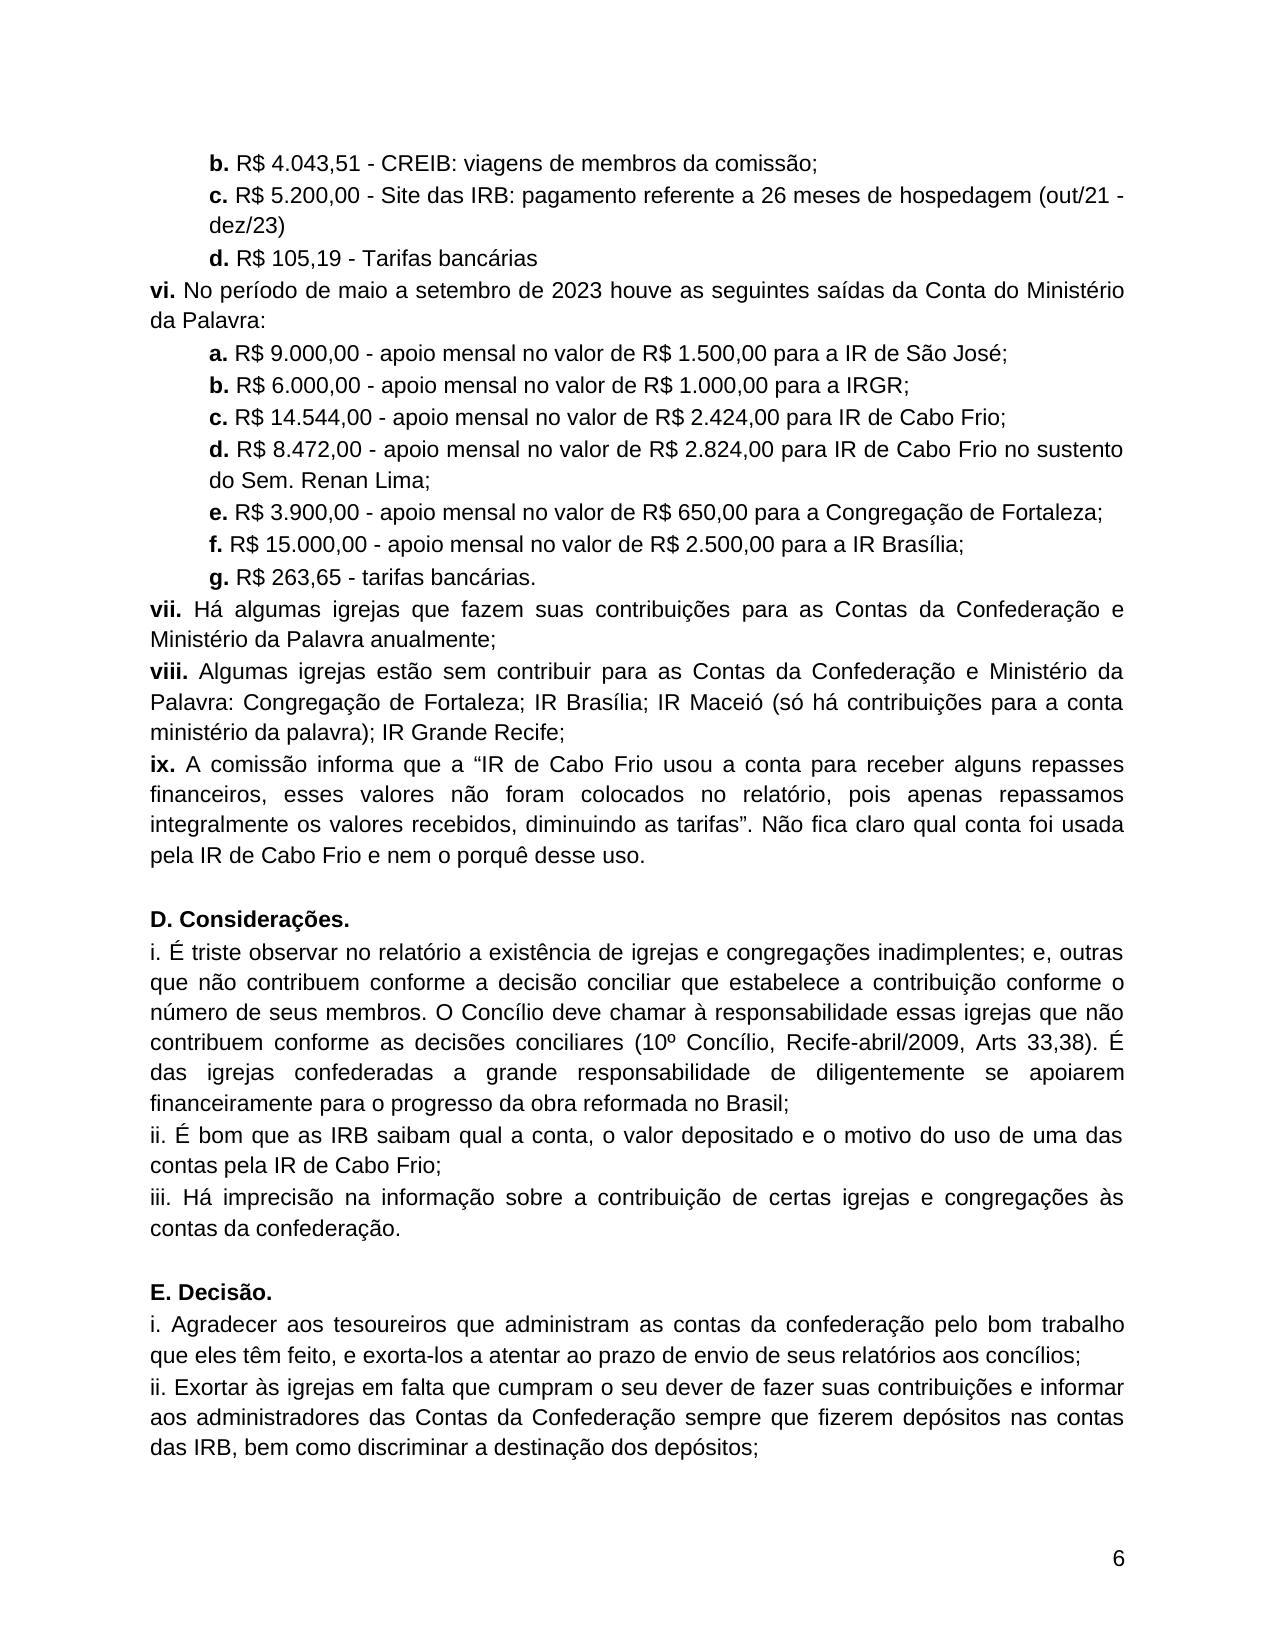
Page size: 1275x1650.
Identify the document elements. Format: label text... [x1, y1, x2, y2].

text d. R$ 8.472,00 - apoio mensal no valor de R$ 2.824,00 para IR de Cabo Frio no sustento do Sem. Renan Lima; [209, 436, 1125, 493]
text D. Considerações. [150, 906, 1125, 933]
text ix. A comissão informa que a “IR de Cabo Frio usou a conta para receber alguns repasses financeiros, esses valores não foram colocados no relatório, pois apenas repassamos integralmente os valores recebidos, diminuindo as tarifas”. Não fica claro qual conta foi usada pela IR de Cabo Frio e nem o porquê desse uso. [150, 751, 1125, 868]
text vi. No período de maio a setembro de 2023 houve as seguintes saídas da Conta do Ministério da Palavra: [150, 277, 1125, 334]
text b. R$ 6.000,00 - apoio mensal no valor de R$ 1.000,00 para a IRGR; [209, 372, 1125, 398]
text i. Agradecer aos tesoureiros que administram as contas da confederação pelo bom trabalho que eles têm feito, e exorta-los a atentar ao prazo de envio de seus relatórios aos concílios; [150, 1311, 1125, 1368]
text E. Decisão. [150, 1279, 1125, 1306]
text i. É triste observar no relatório a existência de igrejas e congregações inadimplentes; e, outras que não contribuem conforme a decisão conciliar que estabelece a contribuição conforme o número de seus membros. O Concílio deve chamar à responsabilidade essas igrejas que não contribuem conforme as decisões conciliares (10º Concílio, Recife-abril/2009, Arts 33,38). É das igrejas confederadas a grande responsabilidade de diligentemente se apoiarem financeiramente para o progresso da obra reformada no Brasil; [150, 938, 1125, 1116]
text g. R$ 263,65 - tarifas bancárias. [209, 563, 1125, 590]
text iii. Há imprecisão na informação sobre a contribuição de certas igrejas e congregações às contas da confederação. [150, 1184, 1125, 1241]
text c. R$ 14.544,00 - apoio mensal no valor de R$ 2.424,00 para IR de Cabo Frio; [209, 404, 1125, 431]
text b. R$ 4.043,51 - CREIB: viagens de membros da comissão; [209, 150, 1125, 176]
text viii. Algumas igrejas estão sem contribuir para as Contas da Confederação e Ministério da Palavra: Congregação de Fortaleza; IR Brasília; IR Maceió (só há contribuições para a conta ministério da palavra); IR Grande Recife; [150, 658, 1125, 745]
text ii. Exortar às igrejas em falta que cumpram o seu dever de fazer suas contribuições e informar aos administradores das Contas da Confederação sempre que fizerem depósitos nas contas das IRB, bem como discriminar a destinação dos depósitos; [150, 1374, 1125, 1461]
text vii. Há algumas igrejas que fazem suas contribuições para as Contas da Confederação e Ministério da Palavra anualmente; [150, 596, 1125, 652]
text c. R$ 5.200,00 - Site das IRB: pagamento referente a 26 meses de hospedagem (out/21 - dez/23) [209, 182, 1125, 239]
text ii. É bom que as IRB saibam qual a conta, o valor depositado e o motivo do uso de uma das contas pela IR de Cabo Frio; [150, 1122, 1125, 1178]
text d. R$ 105,19 - Tarifas bancárias [209, 245, 1125, 271]
text e. R$ 3.900,00 - apoio mensal no valor de R$ 650,00 para a Congregação de Fortaleza; [209, 499, 1125, 525]
text f. R$ 15.000,00 - apoio mensal no valor de R$ 2.500,00 para a IR Brasília; [209, 531, 1125, 558]
text a. R$ 9.000,00 - apoio mensal no valor de R$ 1.500,00 para a IR de São José; [209, 339, 1125, 366]
